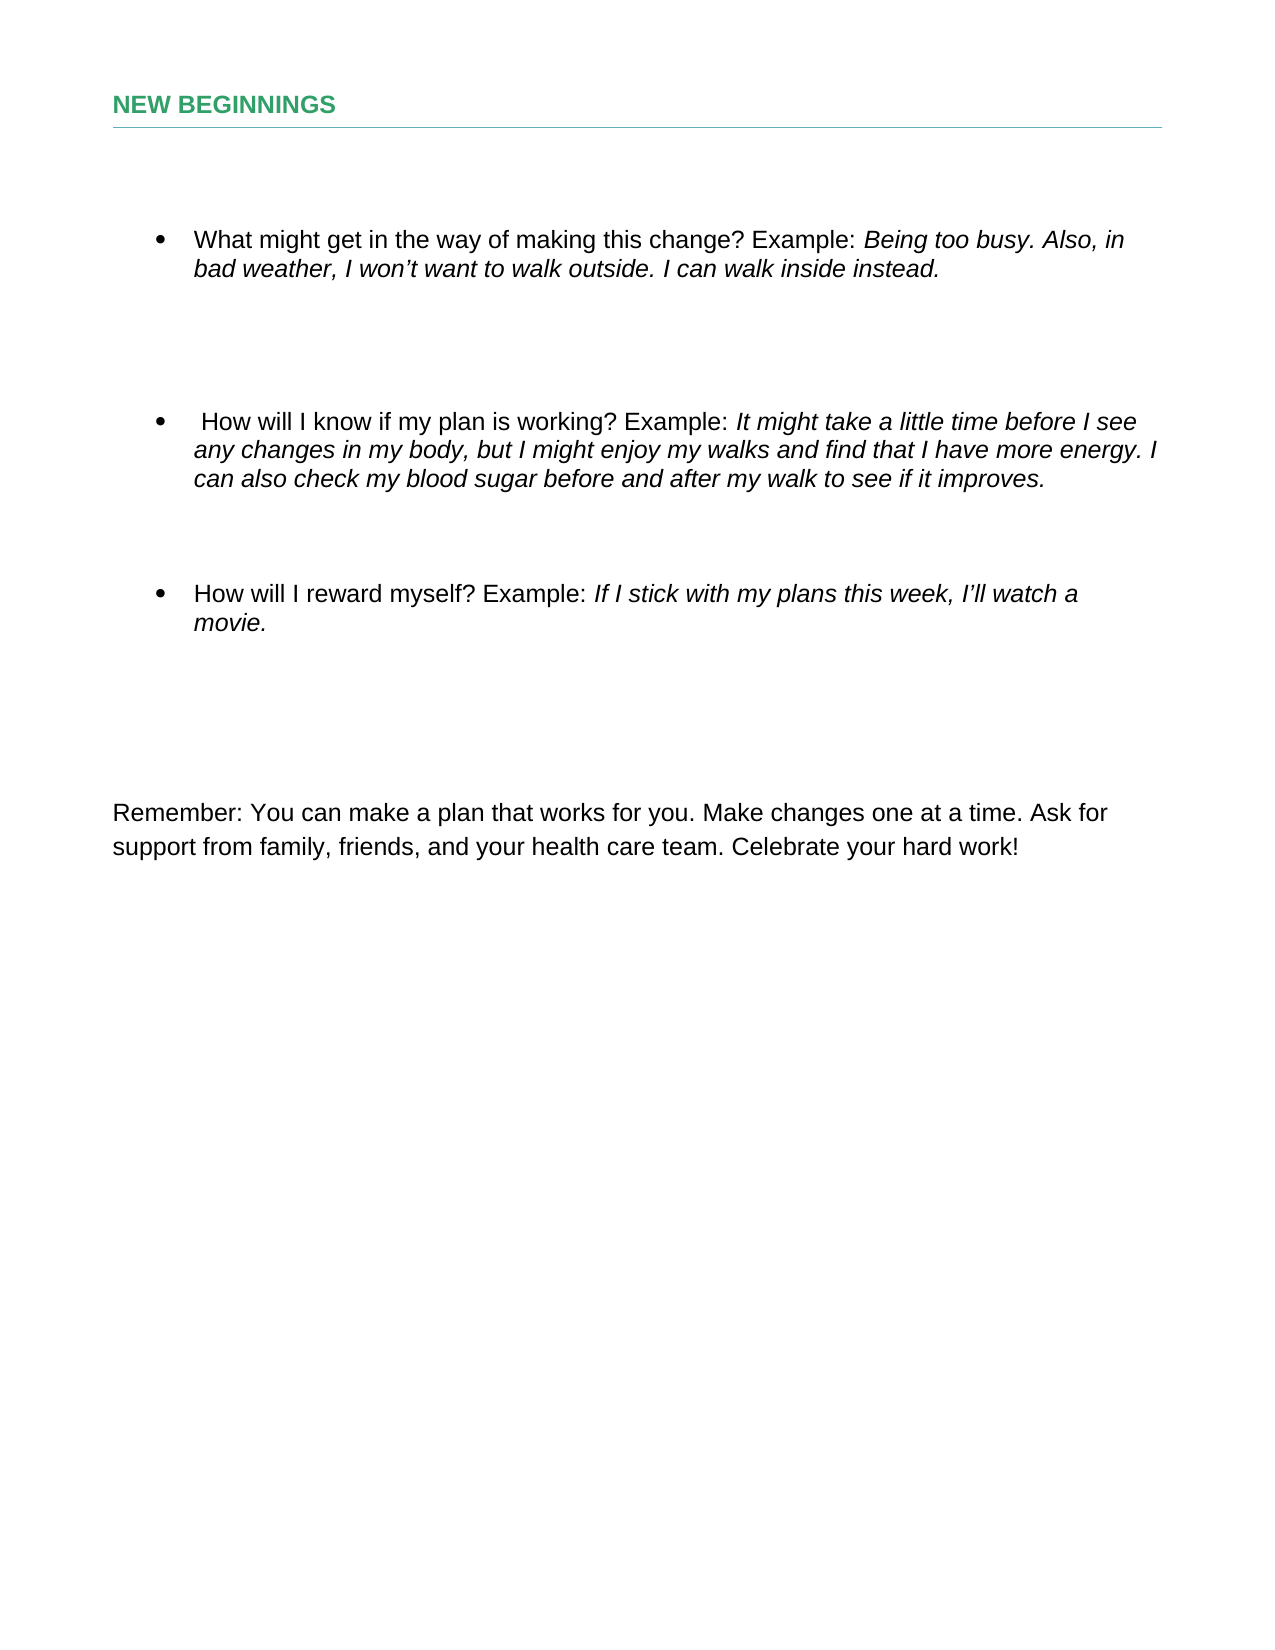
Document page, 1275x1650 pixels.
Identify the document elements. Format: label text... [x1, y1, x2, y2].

text Remember: You can make a plan that works for you. Make changes one at a time. Ask for support from family, friends, and your health care team. Celebrate your hard work! [112, 798, 1162, 860]
list How will I reward myself? Example: If I stick with my plans this week, I’ll watch a movie. [156, 579, 1162, 637]
list How will I know if my plan is working? Example: It might take a little time before I see any changes in my body, but I might enjoy my walks and find that I have more energy. I can also check my blood sugar before and after my walk to see if it improves. [156, 407, 1162, 493]
list What might get in the way of making this change? Example: Being too busy. Also, in bad weather, I won’t want to walk outside. I can walk inside instead. [156, 225, 1162, 283]
